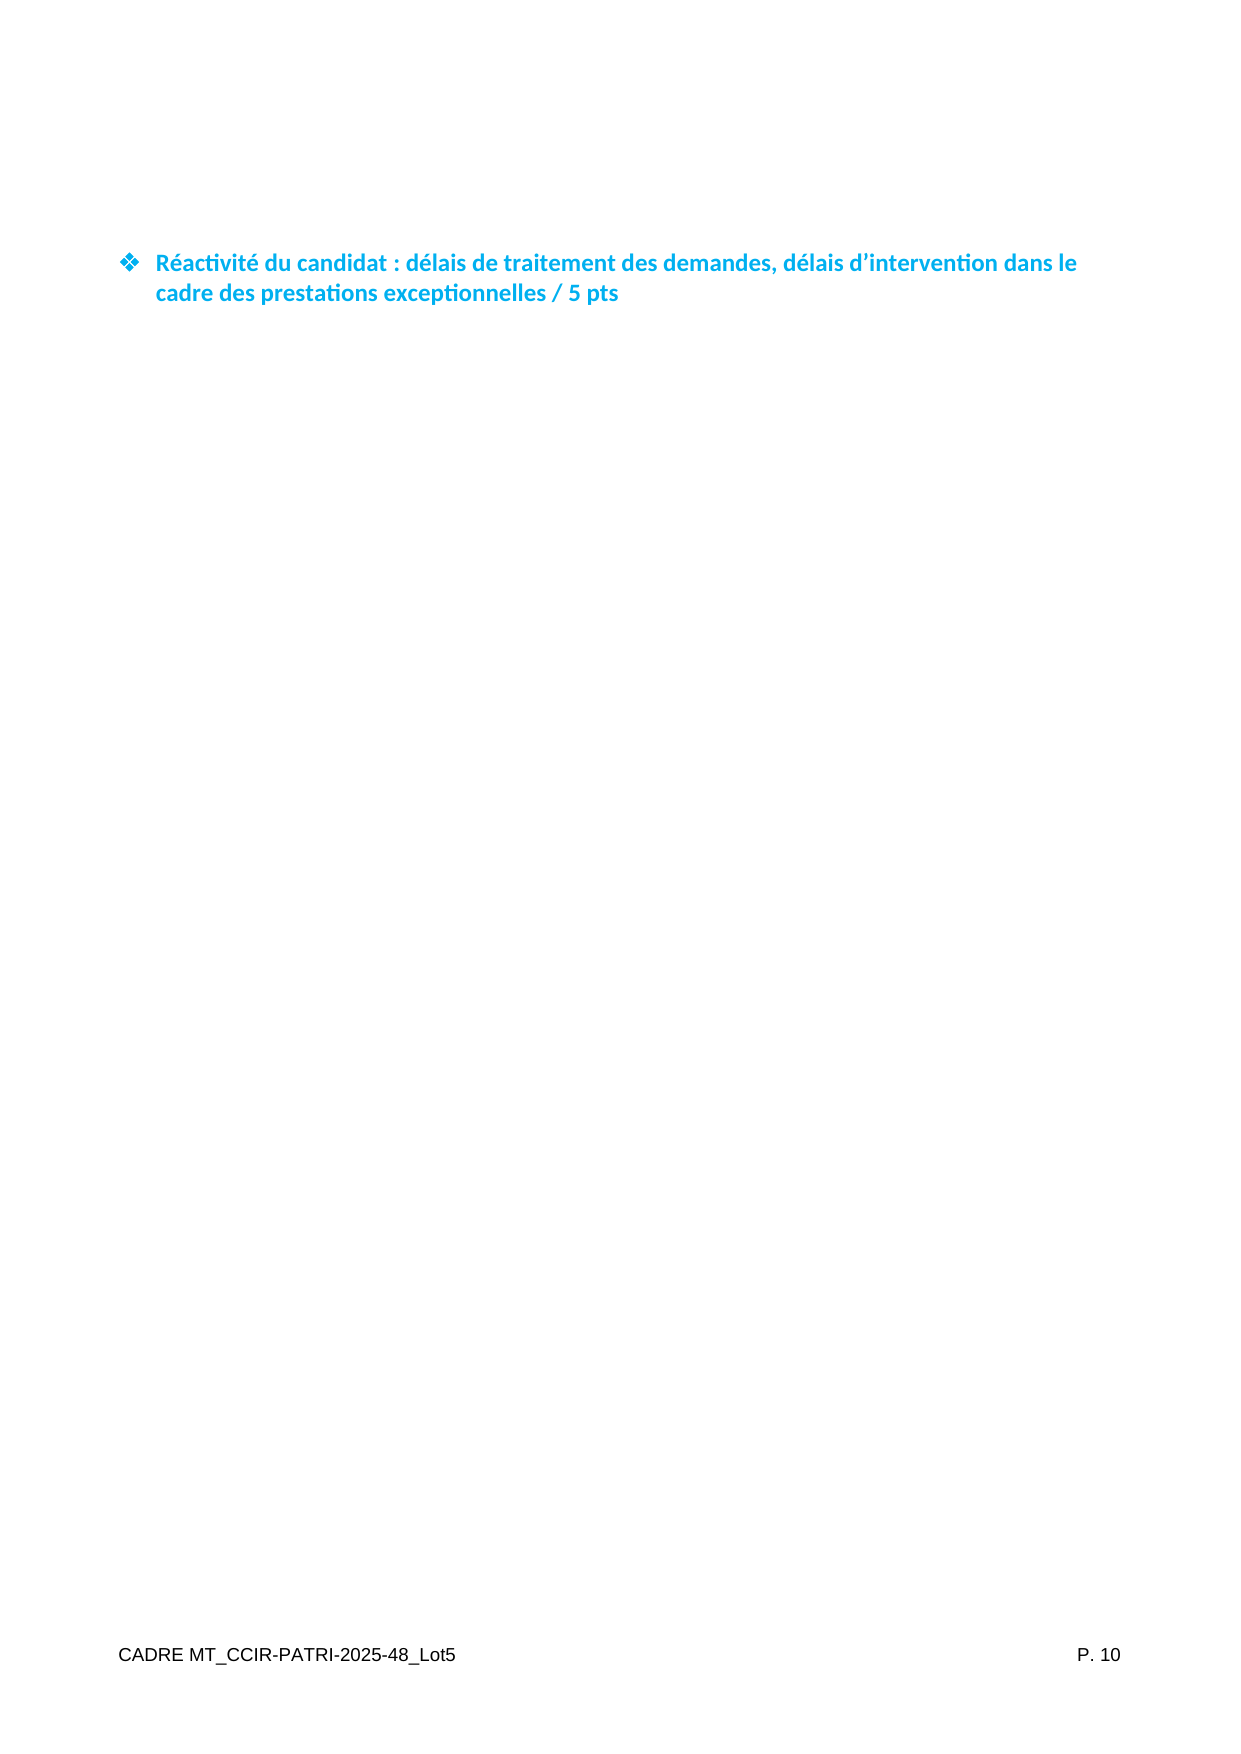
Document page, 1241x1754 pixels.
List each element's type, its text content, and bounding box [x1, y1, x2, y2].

list Réactivité du candidat : délais de traitement des demandes, délais d’intervention dans le cadre des prestations exceptionnelles / 5 pts [118, 247, 1122, 308]
